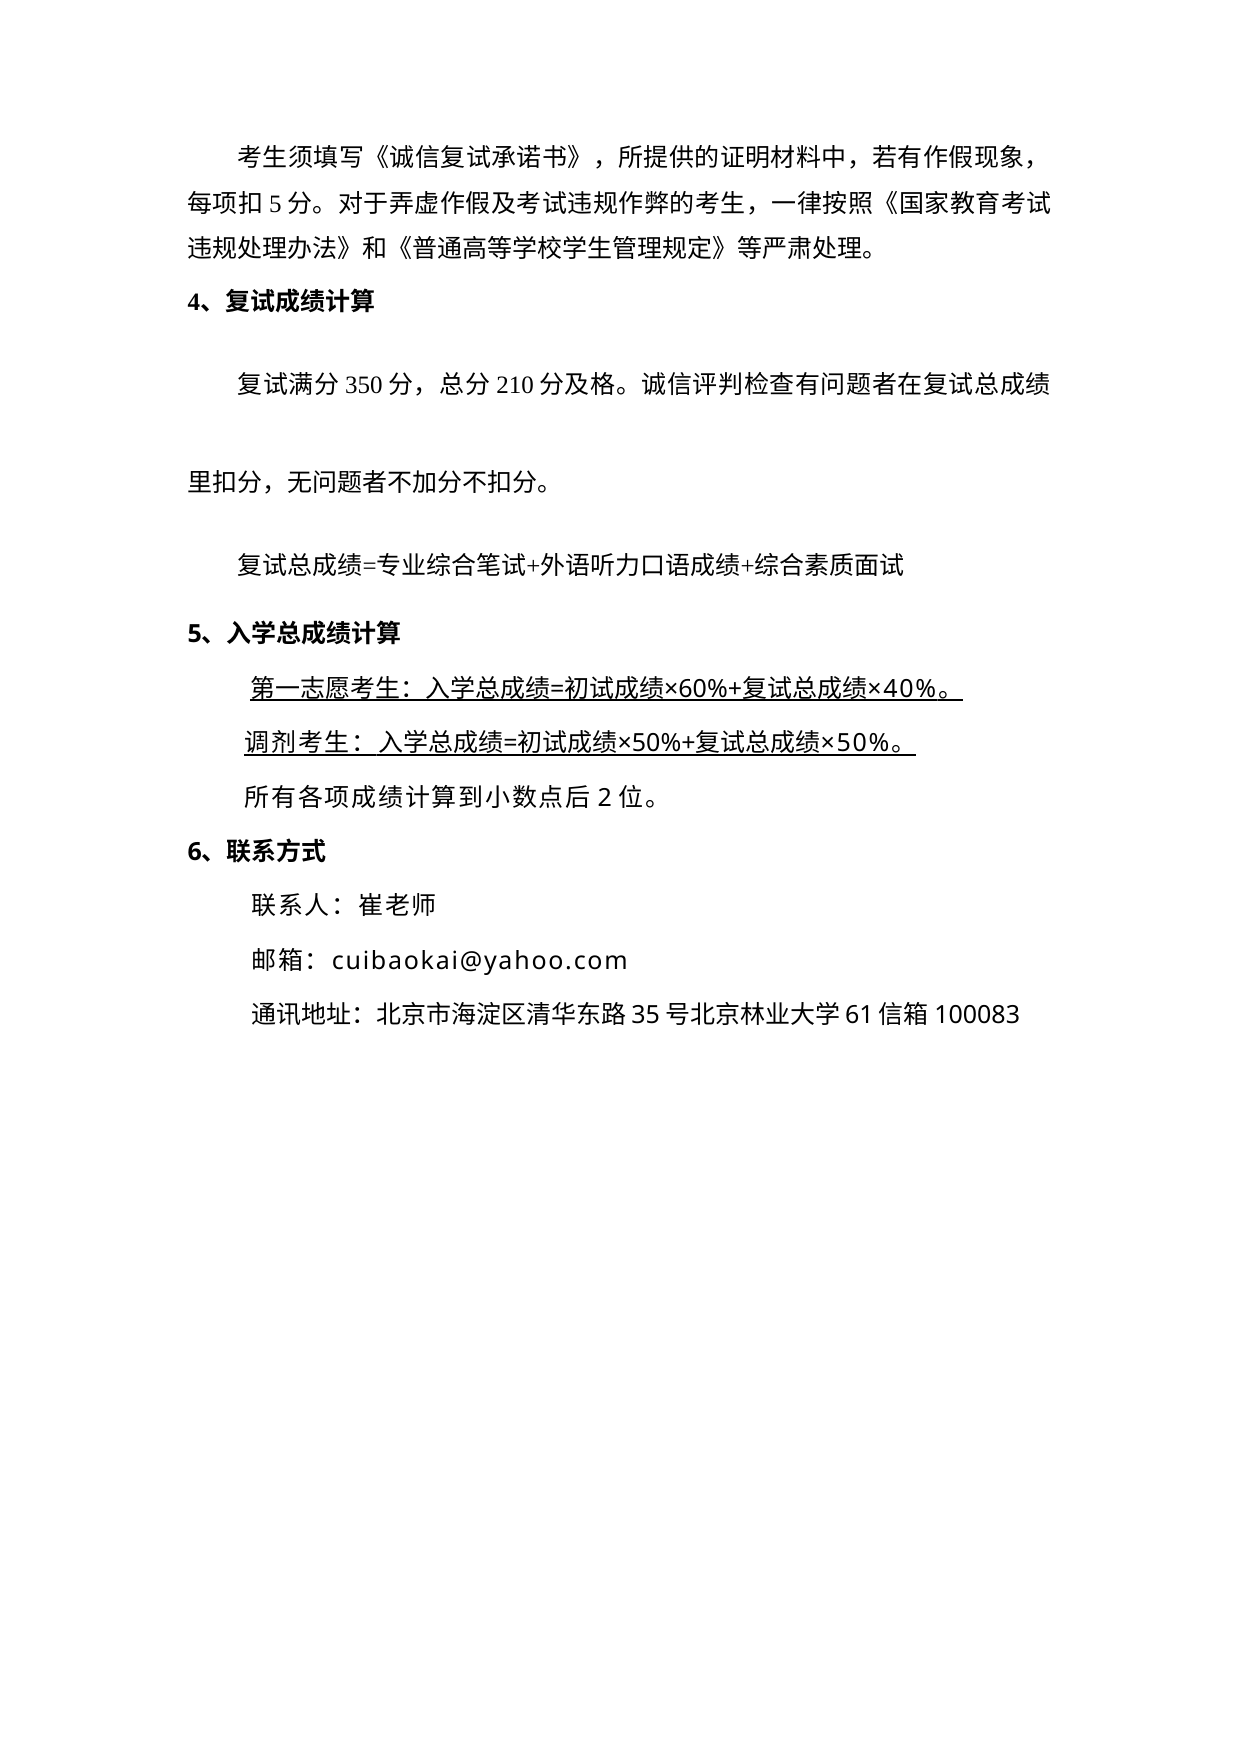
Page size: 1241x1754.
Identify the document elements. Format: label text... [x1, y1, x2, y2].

text 复试满分350分，总分210分及格。诚信评判检查有问题者在复试总成绩里扣分，无问题者不加分不扣分。 [187, 350, 1053, 513]
text 邮箱：cuibaokai@yahoo.com [187, 940, 1053, 976]
text 调剂考生：入学总成绩=初试成绩×50%+复试总成绩×50%。 [187, 723, 1053, 759]
text 复试总成绩=专业综合笔试+外语听力口语成绩+综合素质面试 [187, 531, 1053, 596]
text 联系人：崔老师 [187, 886, 1053, 922]
text 5、入学总成绩计算 [187, 614, 1053, 650]
text 所有各项成绩计算到小数点后2位。 [187, 777, 1053, 813]
text 通讯地址：北京市海淀区清华东路35号北京林业大学61信箱 100083 [187, 994, 1053, 1031]
text 考生须填写《诚信复试承诺书》，所提供的证明材料中，若有作假现象，每项扣5分。对于弄虚作假及考试违规作弊的考生，一律按照《国家教育考试违规处理办法》和《普通高等学校学生管理规定》等严肃处理。 [187, 129, 1053, 267]
text 第一志愿考生：入学总成绩=初试成绩×60%+复试总成绩×40%。 [187, 668, 1053, 704]
text 6、联系方式 [187, 831, 1053, 868]
text 4、复试成绩计算 [187, 267, 1053, 332]
